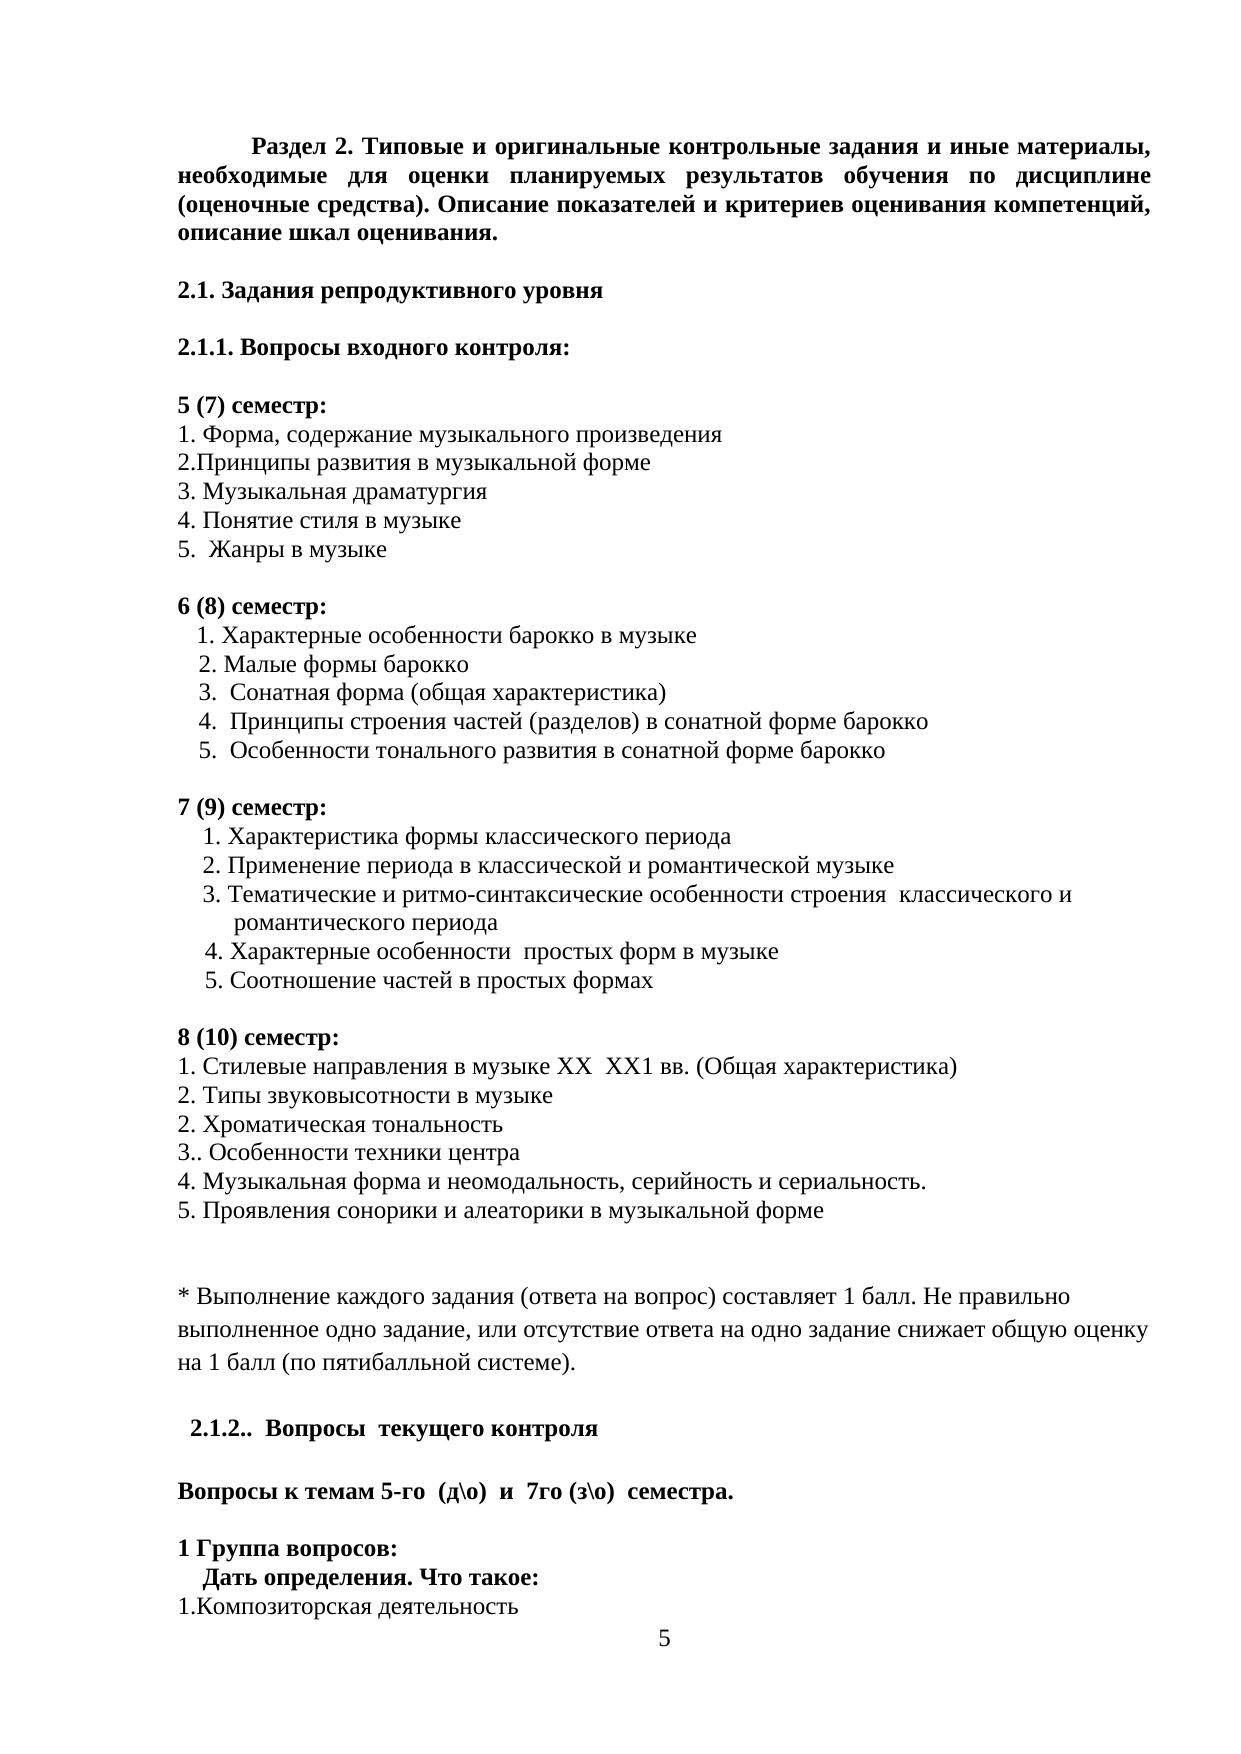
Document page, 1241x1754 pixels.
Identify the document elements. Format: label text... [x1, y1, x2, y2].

text 3. Музыкальная драматургия [177, 476, 1152, 505]
text 4. Музыкальная форма и неомодальность, серийность и сериальность. [177, 1166, 1152, 1195]
text 5. Жанры в музыке [177, 534, 1152, 562]
text 6 (8) семестр: [177, 591, 1152, 620]
text 5 (7) семестр: [177, 390, 1152, 419]
text 1.Композиторская деятельность [177, 1591, 1152, 1620]
text Вопросы к темам 5-го (д\о) и 7го (з\о) семестра. [177, 1476, 1152, 1505]
text 8 (10) семестр: [177, 1022, 1152, 1051]
text 5. Соотношение частей в простых формах [192, 965, 1152, 994]
text 1. Форма, содержание музыкального произведения [177, 419, 1152, 447]
text 7 (9) семестр: [177, 792, 1152, 821]
text 2. Малые формы барокко [192, 649, 1152, 677]
text романтического периода [177, 907, 1152, 936]
text Дать определения. Что такое: [177, 1562, 1152, 1591]
text 2. Применение периода в классической и романтической музыке [177, 850, 1152, 879]
text 3. Тематические и ритмо-синтаксические особенности строения классического и [177, 879, 1152, 907]
text 2. Хроматическая тональность [177, 1109, 1152, 1137]
text 3. Сонатная форма (общая характеристика) [192, 677, 1152, 706]
text 4. Принципы строения частей (разделов) в сонатной форме барокко [192, 706, 1152, 735]
text 3.. Особенности техники центра [177, 1137, 1152, 1166]
text 2. Типы звуковысотности в музыке [177, 1080, 1152, 1109]
text 1 Группа вопросов: [177, 1533, 1152, 1562]
text 2.1.1. Вопросы входного контроля: [177, 332, 1152, 361]
text 1. Стилевые направления в музыке ХХ ХХ1 вв. (Общая характеристика) [177, 1051, 1152, 1080]
text 2.Принципы развития в музыкальной форме [177, 447, 1152, 476]
text 1. Характеристика формы классического периода [177, 821, 1152, 850]
text 4. Понятие стиля в музыке [177, 505, 1152, 534]
text 1. Характерные особенности барокко в музыке [177, 620, 1152, 649]
text 5. Проявления сонорики и алеаторики в музыкальной форме [177, 1195, 1152, 1224]
text Раздел 2. Типовые и оригинальные контрольные задания и иные материалы, необходимые для оценки планируемых результатов обучения по дисциплине (оценочные средства). Описание показателей и критериев оценивания компетенций, описание шкал оценивания. [177, 131, 1152, 246]
text 5. Особенности тонального развития в сонатной форме барокко [192, 735, 1152, 764]
text 2.1. Задания репродуктивного уровня [177, 275, 1152, 304]
text 4. Характерные особенности простых форм в музыке [192, 936, 1152, 965]
text 2.1.2.. Вопросы текущего контроля [177, 1413, 1152, 1442]
text * Выполнение каждого задания (ответа на вопрос) составляет 1 балл. Не правильно выполненное одно задание, или отсутствие ответа на одно задание снижает общую оценку на 1 балл (по пятибалльной системе). [177, 1281, 1152, 1376]
